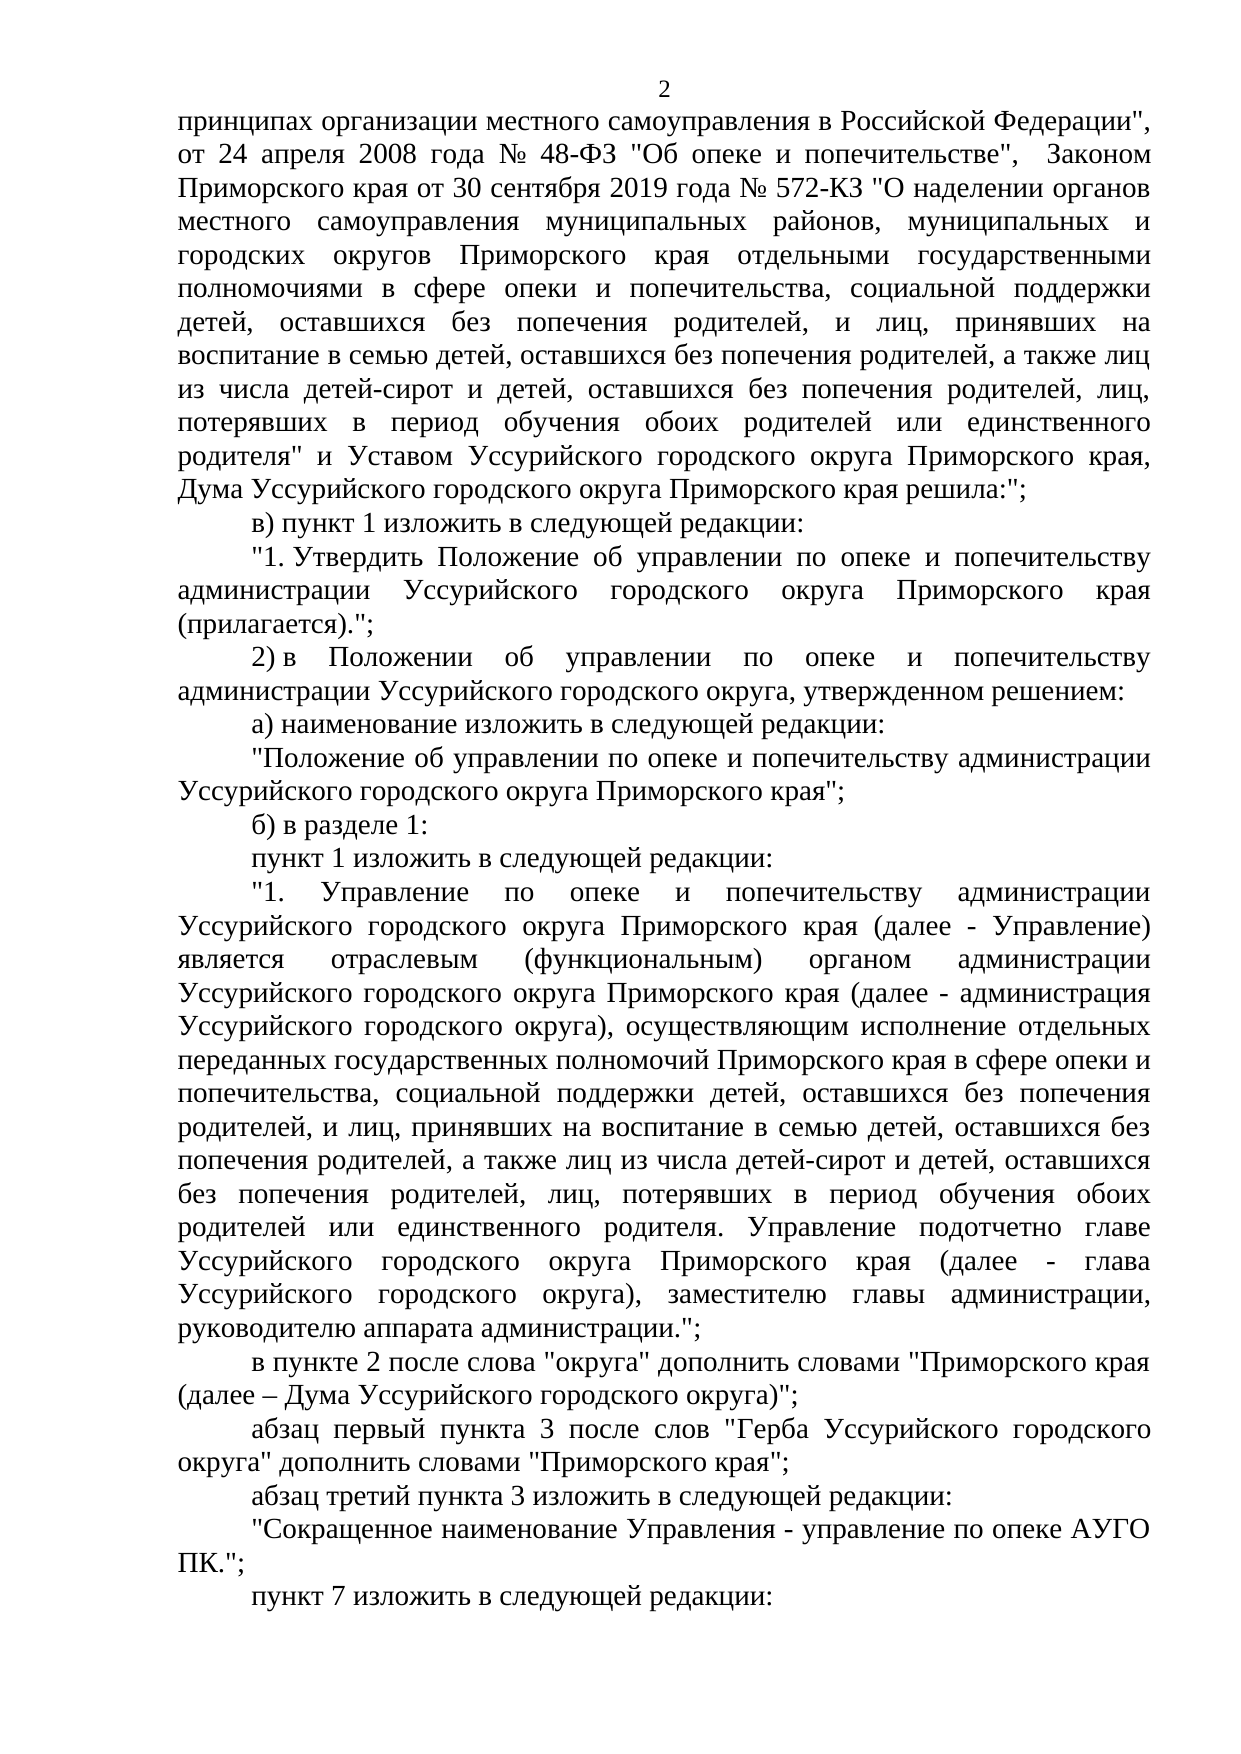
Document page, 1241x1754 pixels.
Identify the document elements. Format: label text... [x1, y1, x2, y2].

text в) пункт 1 изложить в следующей редакции: [177, 505, 1152, 539]
text 2) в Положении об управлении по опеке и попечительству администрации Уссурийского городского округа, утвержденном решением: [177, 639, 1152, 706]
text "1. Управление по опеке и попечительству администрации Уссурийского городского округа Приморского края (далее - Управление) является отраслевым (функциональным) органом администрации Уссурийского городского округа Приморского края (далее - администрация Уссурийского городского округа), осуществляющим исполнение отдельных переданных государственных полномочий Приморского края в сфере опеки и попечительства, социальной поддержки детей, оставшихся без попечения родителей, и лиц, принявших на воспитание в семью детей, оставшихся без попечения родителей, а также лиц из числа детей-сирот и детей, оставшихся без попечения родителей, лиц, потерявших в период обучения обоих родителей или единственного родителя. Управление подотчетно главе Уссурийского городского округа Приморского края (далее - глава Уссурийского городского округа), заместителю главы администрации, руководителю аппарата администрации."; [177, 874, 1152, 1344]
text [177, 103, 1152, 505]
text пункт 1 изложить в следующей редакции: [177, 841, 1152, 874]
text а) наименование изложить в следующей редакции: [177, 706, 1152, 740]
text "1. Утвердить Положение об управлении по опеке и попечительству администрации Уссурийского городского округа Приморского края (прилагается)."; [177, 539, 1152, 639]
text абзац третий пункта 3 изложить в следующей редакции: [177, 1478, 1152, 1511]
text "Сокращенное наименование Управления - управление по опеке АУГО ПК."; [177, 1511, 1152, 1578]
text в пункте 2 после слова "округа" дополнить словами "Приморского края (далее – Дума Уссурийского городского округа)"; [177, 1344, 1152, 1411]
text пункт 7 изложить в следующей редакции: [177, 1578, 1152, 1612]
text абзац первый пункта 3 после слов "Герба Уссурийского городского округа" дополнить словами "Приморского края"; [177, 1411, 1152, 1478]
text "Положение об управлении по опеке и попечительству администрации Уссурийского городского округа Приморского края"; [177, 740, 1152, 807]
text б) в разделе 1: [177, 807, 1152, 841]
